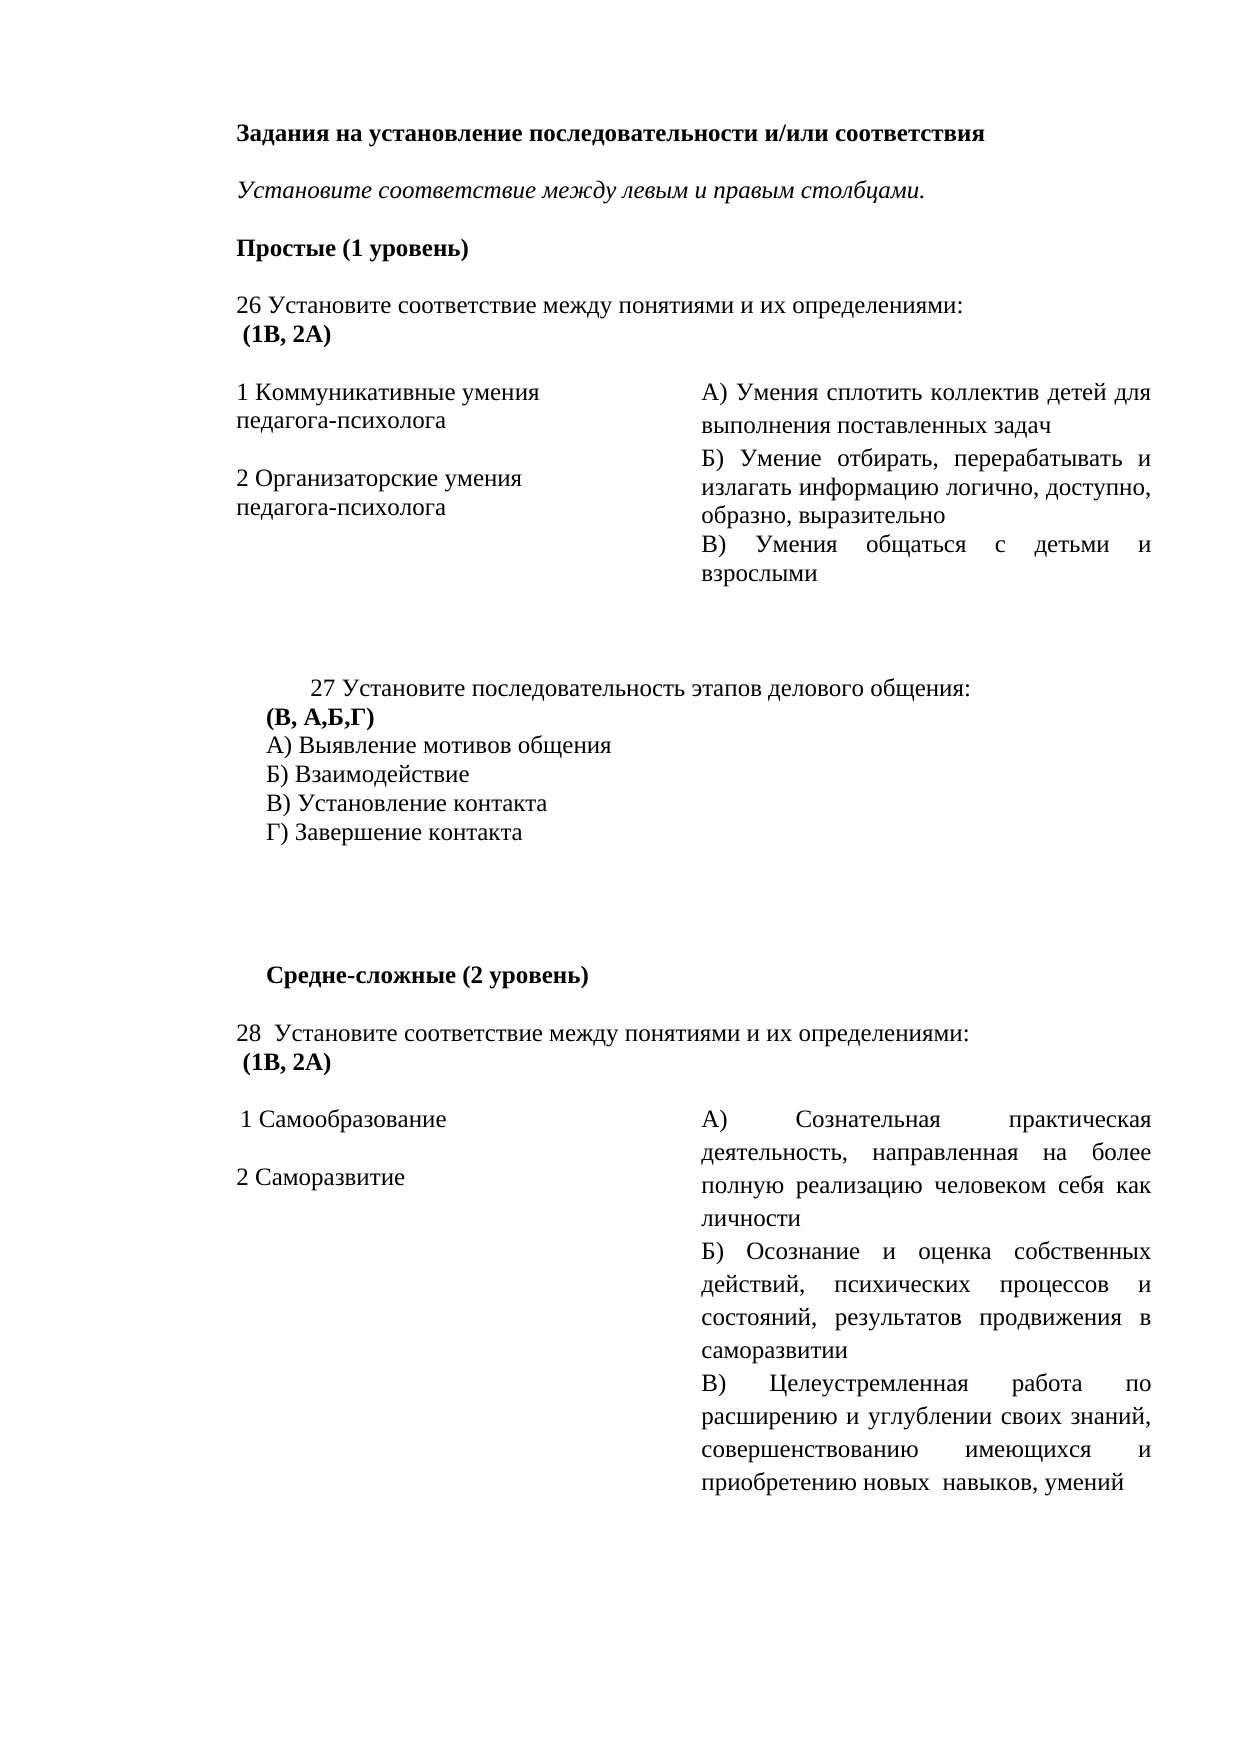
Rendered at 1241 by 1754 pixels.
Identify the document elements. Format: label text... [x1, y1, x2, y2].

text 1 Самообразование [177, 1104, 627, 1133]
text А) Умения сплотить коллектив детей для выполнения поставленных задач [701, 377, 1152, 439]
text 27 Установите последовательность этапов делового общения: [251, 673, 1152, 702]
text В) Целеустремленная работа по расширению и углублении своих знаний, совершенствованию имеющихся и приобретению новых навыков, умений [701, 1368, 1152, 1496]
text Г) Завершение контакта [207, 817, 1152, 845]
text (1В, 2А) [177, 319, 1152, 348]
text Б) Взаимодействие [207, 759, 1152, 788]
text Простые (1 уровень) [177, 233, 1152, 262]
text 1 Коммуникативные умения педагога-психолога [236, 377, 627, 434]
text (В, А,Б,Г) [207, 702, 1152, 730]
text А) Сознательная практическая деятельность, направленная на более полную реализацию человеком себя как личности [701, 1104, 1152, 1232]
text В) Умения общаться с детьми и взрослыми [701, 529, 1152, 587]
text Б) Осознание и оценка собственных действий, психических процессов и состояний, результатов продвижения в саморазвитии [701, 1236, 1152, 1364]
text 2 Организаторские умения педагога-психолога [236, 463, 627, 521]
text (1В, 2А) [177, 1047, 1152, 1075]
text 28 Установите соответствие между понятиями и их определениями: [177, 1018, 1152, 1047]
text Установите соответствие между левым и правым столбцами. [177, 176, 1152, 204]
text В) Установление контакта [207, 788, 1152, 817]
text Б) Умение отбирать, перерабатывать и излагать информацию логично, доступно, образно, выразительно [701, 443, 1152, 529]
text Средне-сложные (2 уровень) [207, 960, 1152, 989]
text Задания на установление последовательности и/или соответствия [177, 118, 1152, 147]
text 26 Установите соответствие между понятиями и их определениями: [177, 291, 1152, 319]
text 2 Саморазвитие [177, 1162, 627, 1190]
text А) Выявление мотивов общения [207, 730, 1152, 759]
